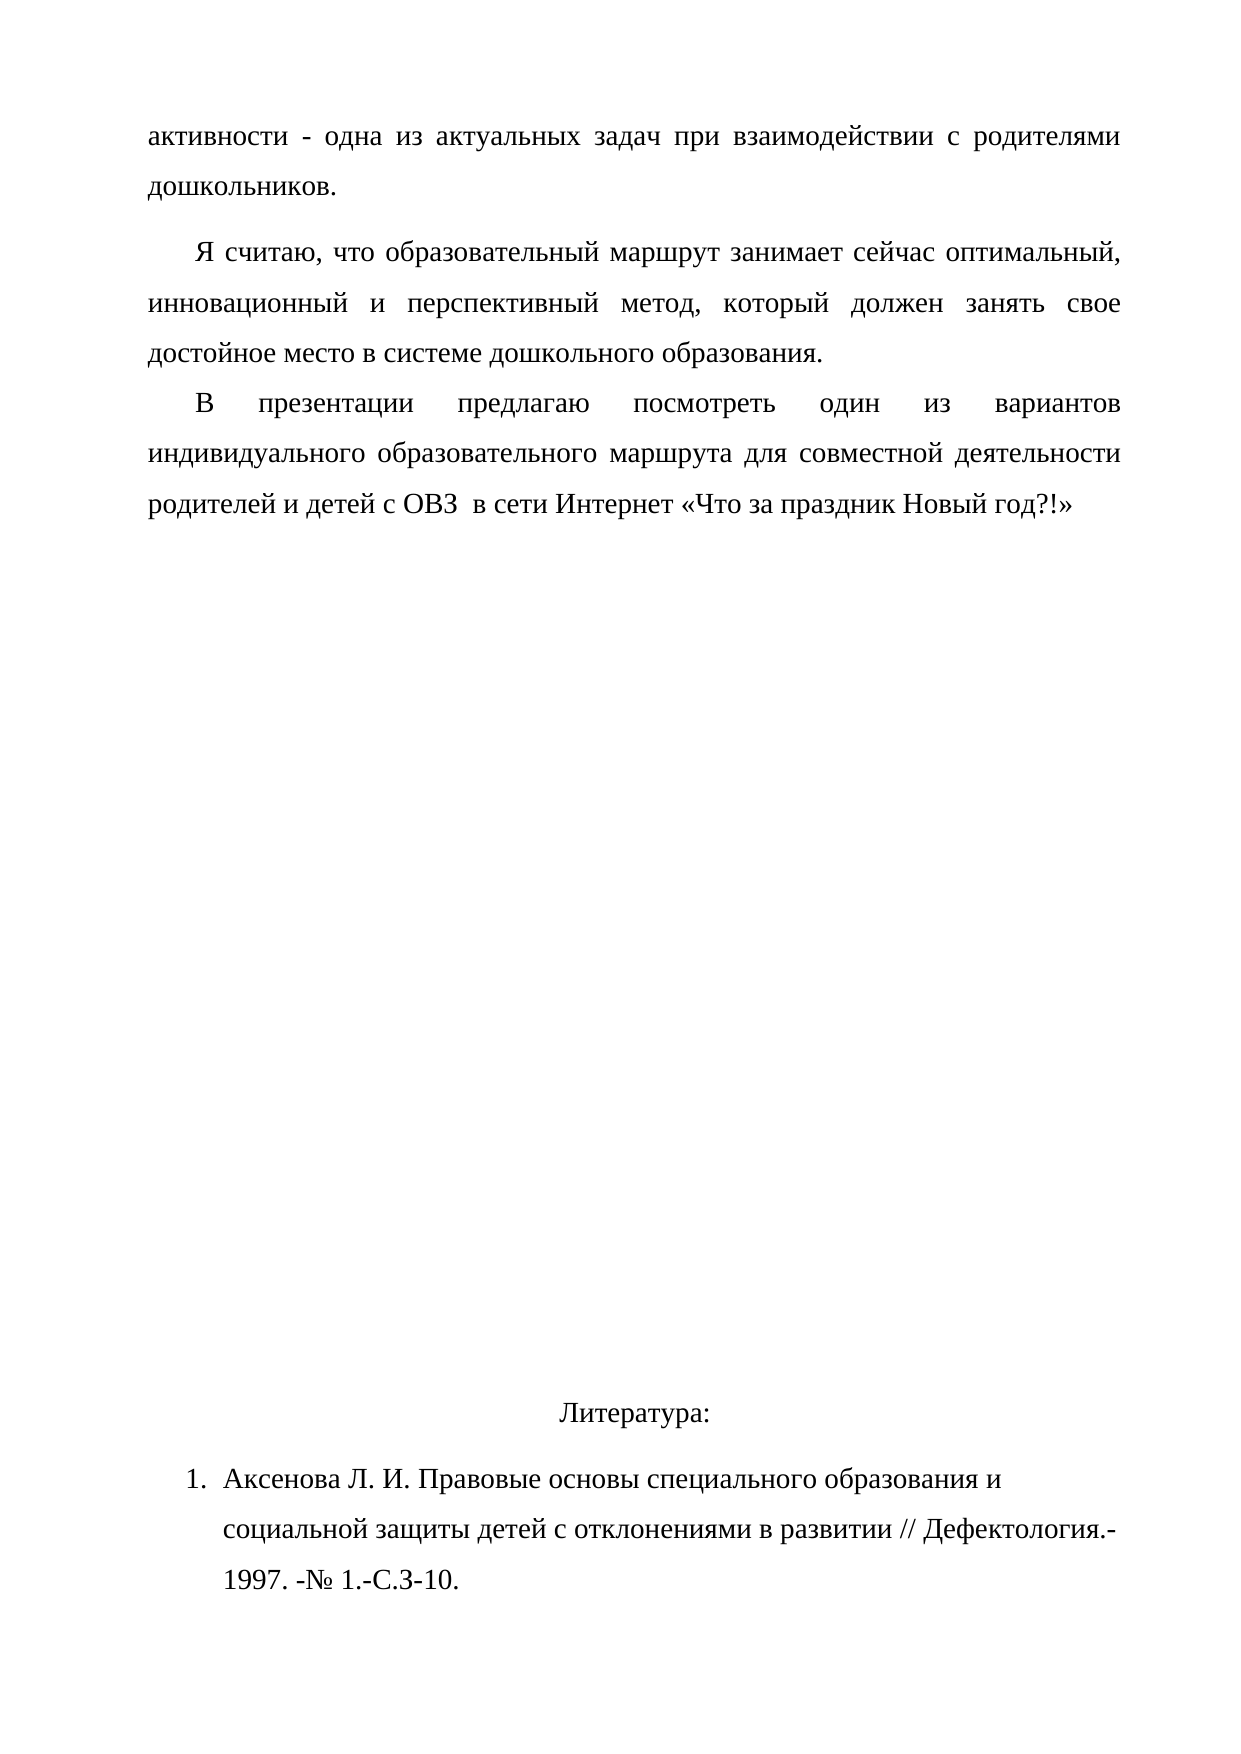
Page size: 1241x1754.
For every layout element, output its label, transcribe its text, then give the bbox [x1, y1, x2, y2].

text Я считаю, что образовательный маршрут занимает сейчас оптимальный, инновационный и перспективный метод, который должен занять свое достойное место в системе дошкольного образования. [148, 234, 1122, 368]
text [148, 118, 1122, 202]
text В презентации предлагаю посмотреть один из вариантов индивидуального образовательного маршрута для совместной деятельности родителей и детей с ОВЗ в сети Интернет «Что за праздник Новый год?!» [148, 385, 1122, 519]
text Литература: [148, 1395, 1122, 1429]
list Аксенова Л. И. Правовые основы специального образования и социальной защиты детей с отклонениями в развитии // Дефектология.-1997. -№ 1.-С.З-10. [185, 1461, 1122, 1595]
